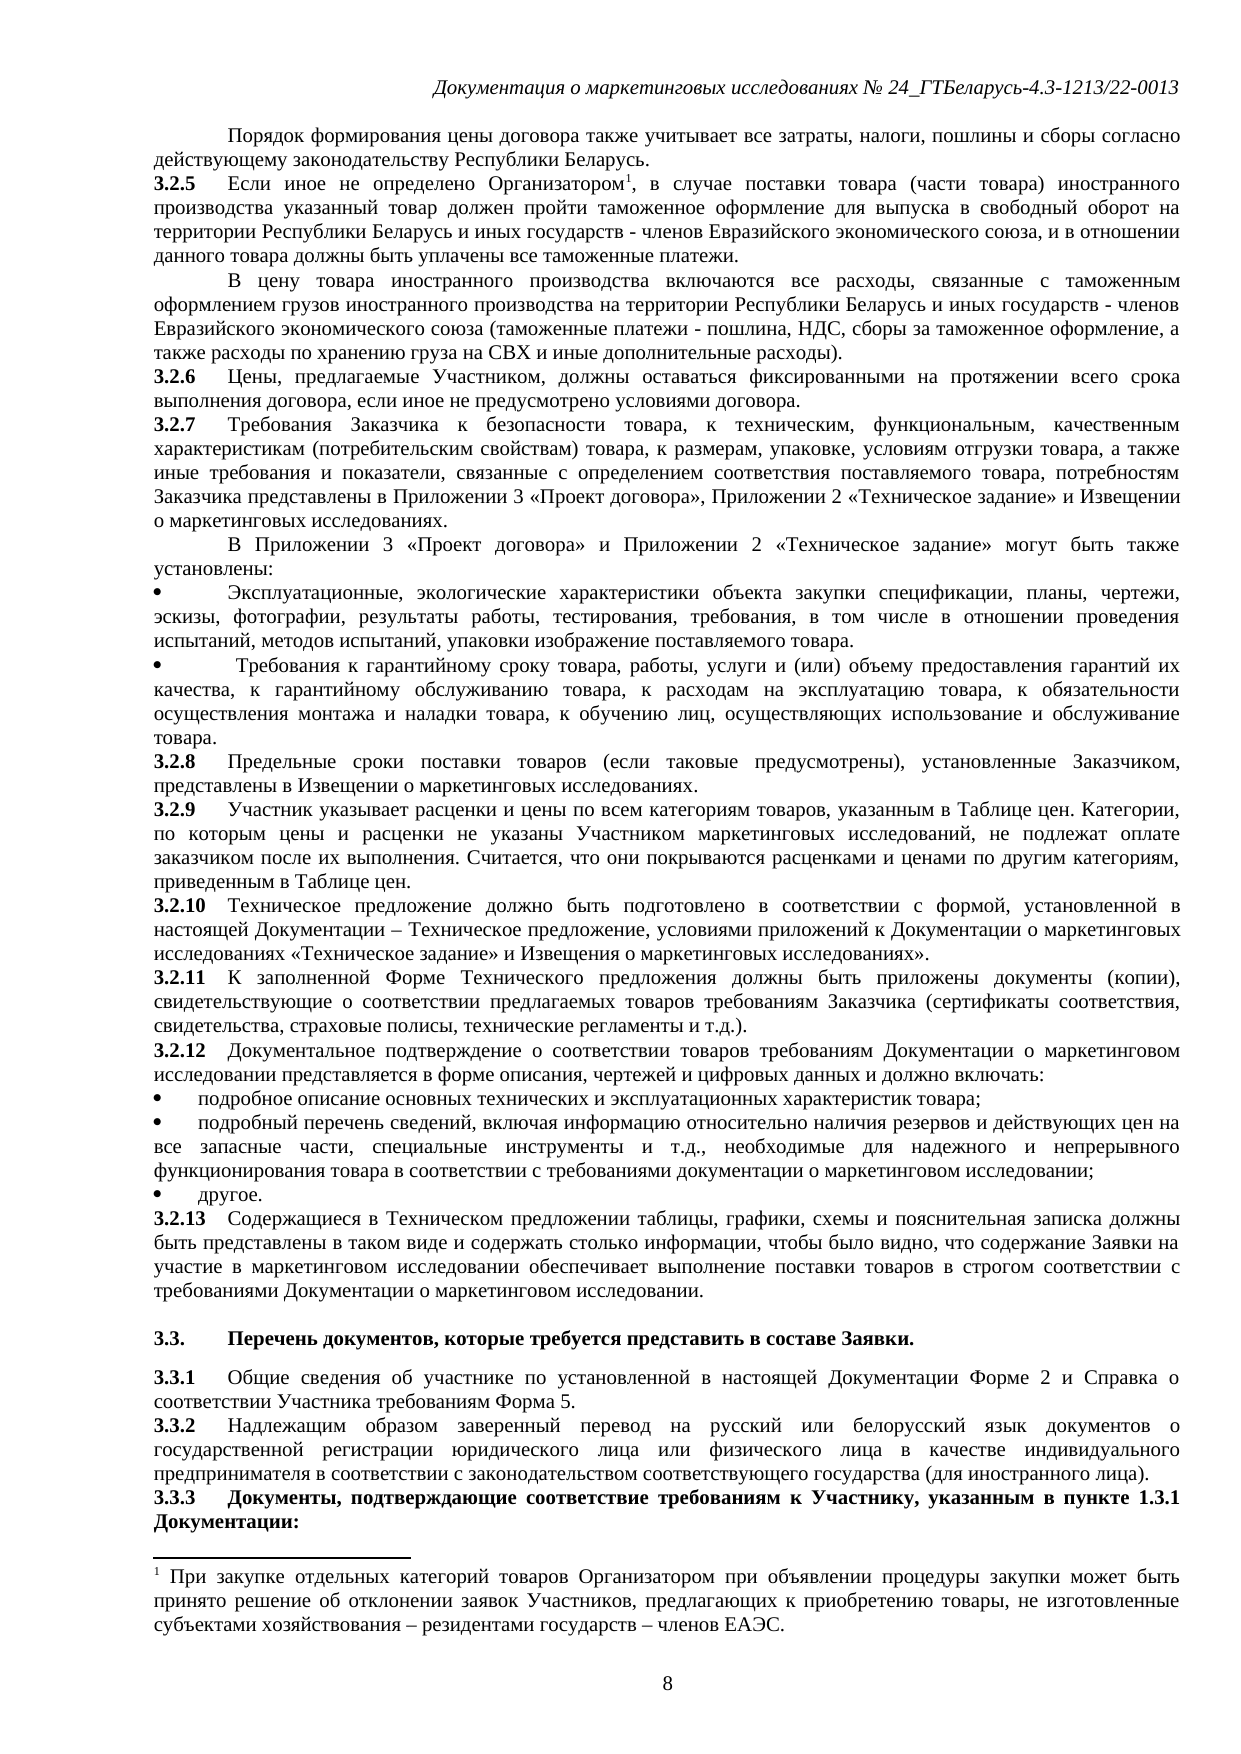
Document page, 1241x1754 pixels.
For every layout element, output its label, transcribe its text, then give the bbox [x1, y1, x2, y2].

list Документы, подтверждающие соответствие требованиям к Участнику, указанным в пункте 1.3.1 Документации: [153, 1485, 1181, 1533]
list Общие сведения об участнике по установленной в настоящей Документации Форме 2 и Справка о соответствии Участника требованиям Форма 5. [153, 1365, 1181, 1413]
list Предельные сроки поставки товаров (если таковые предусмотрены), установленные Заказчиком, представлены в Извещении о маркетинговых исследованиях. [153, 749, 1181, 797]
text В Приложении 3 «Проект договора» и Приложении 2 «Техническое задание» могут быть также установлены: [153, 532, 1181, 580]
list Документальное подтверждение о соответствии товаров требованиям Документации о маркетинговом исследовании представляется в форме описания, чертежей и цифровых данных и должно включать: [153, 1037, 1181, 1086]
list Цены, предлагаемые Участником, должны оставаться фиксированными на протяжении всего срока выполнения договора, если иное не предусмотрено условиями договора. [153, 364, 1181, 412]
list К заполненной Форме Технического предложения должны быть приложены документы (копии), свидетельствующие о соответствии предлагаемых товаров требованиям Заказчика (сертификаты соответствия, свидетельства, страховые полисы, технические регламенты и т.д.). [153, 965, 1181, 1037]
list Если иное не определено Организатором, в случае поставки товара (части товара) иностранного производства указанный товар должен пройти таможенное оформление для выпуска в свободный оборот на территории Республики Беларусь и иных государств - членов Евразийского экономического союза, и в отношении данного товара должны быть уплачены все таможенные платежи. [153, 171, 1181, 267]
list Эксплуатационные, экологические характеристики объекта закупки спецификации, планы, чертежи, эскизы, фотографии, результаты работы, тестирования, требования, в том числе в отношении проведения испытаний, методов испытаний, упаковки изображение поставляемого товара. [153, 580, 1181, 652]
list Требования Заказчика к безопасности товара, к техническим, функциональным, качественным характеристикам (потребительским свойствам) товара, к размерам, упаковке, условиям отгрузки товара, а также иные требования и показатели, связанные с определением соответствия поставляемого товара, потребностям Заказчика представлены в Приложении 3 «Проект договора», Приложении 2 «Техническое задание» и Извещении о маркетинговых исследованиях. [153, 412, 1181, 532]
list Перечень документов, которые требуется представить в составе Заявки. [153, 1326, 1181, 1350]
list другое. [153, 1182, 1181, 1206]
text В цену товара иностранного производства включаются все расходы, связанные с таможенным оформлением грузов иностранного производства на территории Республики Беларусь и иных государств - членов Евразийского экономического союза (таможенные платежи - пошлина, НДС, сборы за таможенное оформление, а также расходы по хранению груза на СВХ и иные дополнительные расходы). [153, 267, 1181, 364]
list Участник указывает расценки и цены по всем категориям товаров, указанным в Таблице цен. Категории, по которым цены и расценки не указаны Участником маркетинговых исследований, не подлежат оплате заказчиком после их выполнения. Считается, что они покрываются расценками и ценами по другим категориям, приведенным в Таблице цен. [153, 797, 1181, 893]
list подробное описание основных технических и эксплуатационных характеристик товара; [153, 1086, 1181, 1110]
list Требования к гарантийному сроку товара, работы, услуги и (или) объему предоставления гарантий их качества, к гарантийному обслуживанию товара, к расходам на эксплуатацию товара, к обязательности осуществления монтажа и наладки товара, к обучению лиц, осуществляющих использование и обслуживание товара. [153, 652, 1181, 749]
list Надлежащим образом заверенный перевод на русский или белорусский язык документов о государственной регистрации юридического лица или физического лица в качестве индивидуального предпринимателя в соответствии с законодательством соответствующего государства (для иностранного лица). [153, 1413, 1181, 1485]
list Содержащиеся в Техническом предложении таблицы, графики, схемы и пояснительная записка должны быть представлены в таком виде и содержать столько информации, чтобы было видно, что содержание Заявки на участие в маркетинговом исследовании обеспечивает выполнение поставки товаров в строгом соответствии с требованиями Документации о маркетинговом исследовании. [153, 1206, 1181, 1302]
text Порядок формирования цены договора также учитывает все затраты, налоги, пошлины и сборы согласно действующему законодательству Республики Беларусь. [153, 123, 1181, 171]
list Техническое предложение должно быть подготовлено в соответствии с формой, установленной в настоящей Документации – Техническое предложение, условиями приложений к Документации о маркетинговых исследованиях «Техническое задание» и Извещения о маркетинговых исследованиях». [153, 893, 1181, 965]
list подробный перечень сведений, включая информацию относительно наличия резервов и действующих цен на все запасные части, специальные инструменты и т.д., необходимые для надежного и непрерывного функционирования товара в соответствии с требованиями документации о маркетинговом исследовании; [153, 1110, 1181, 1182]
